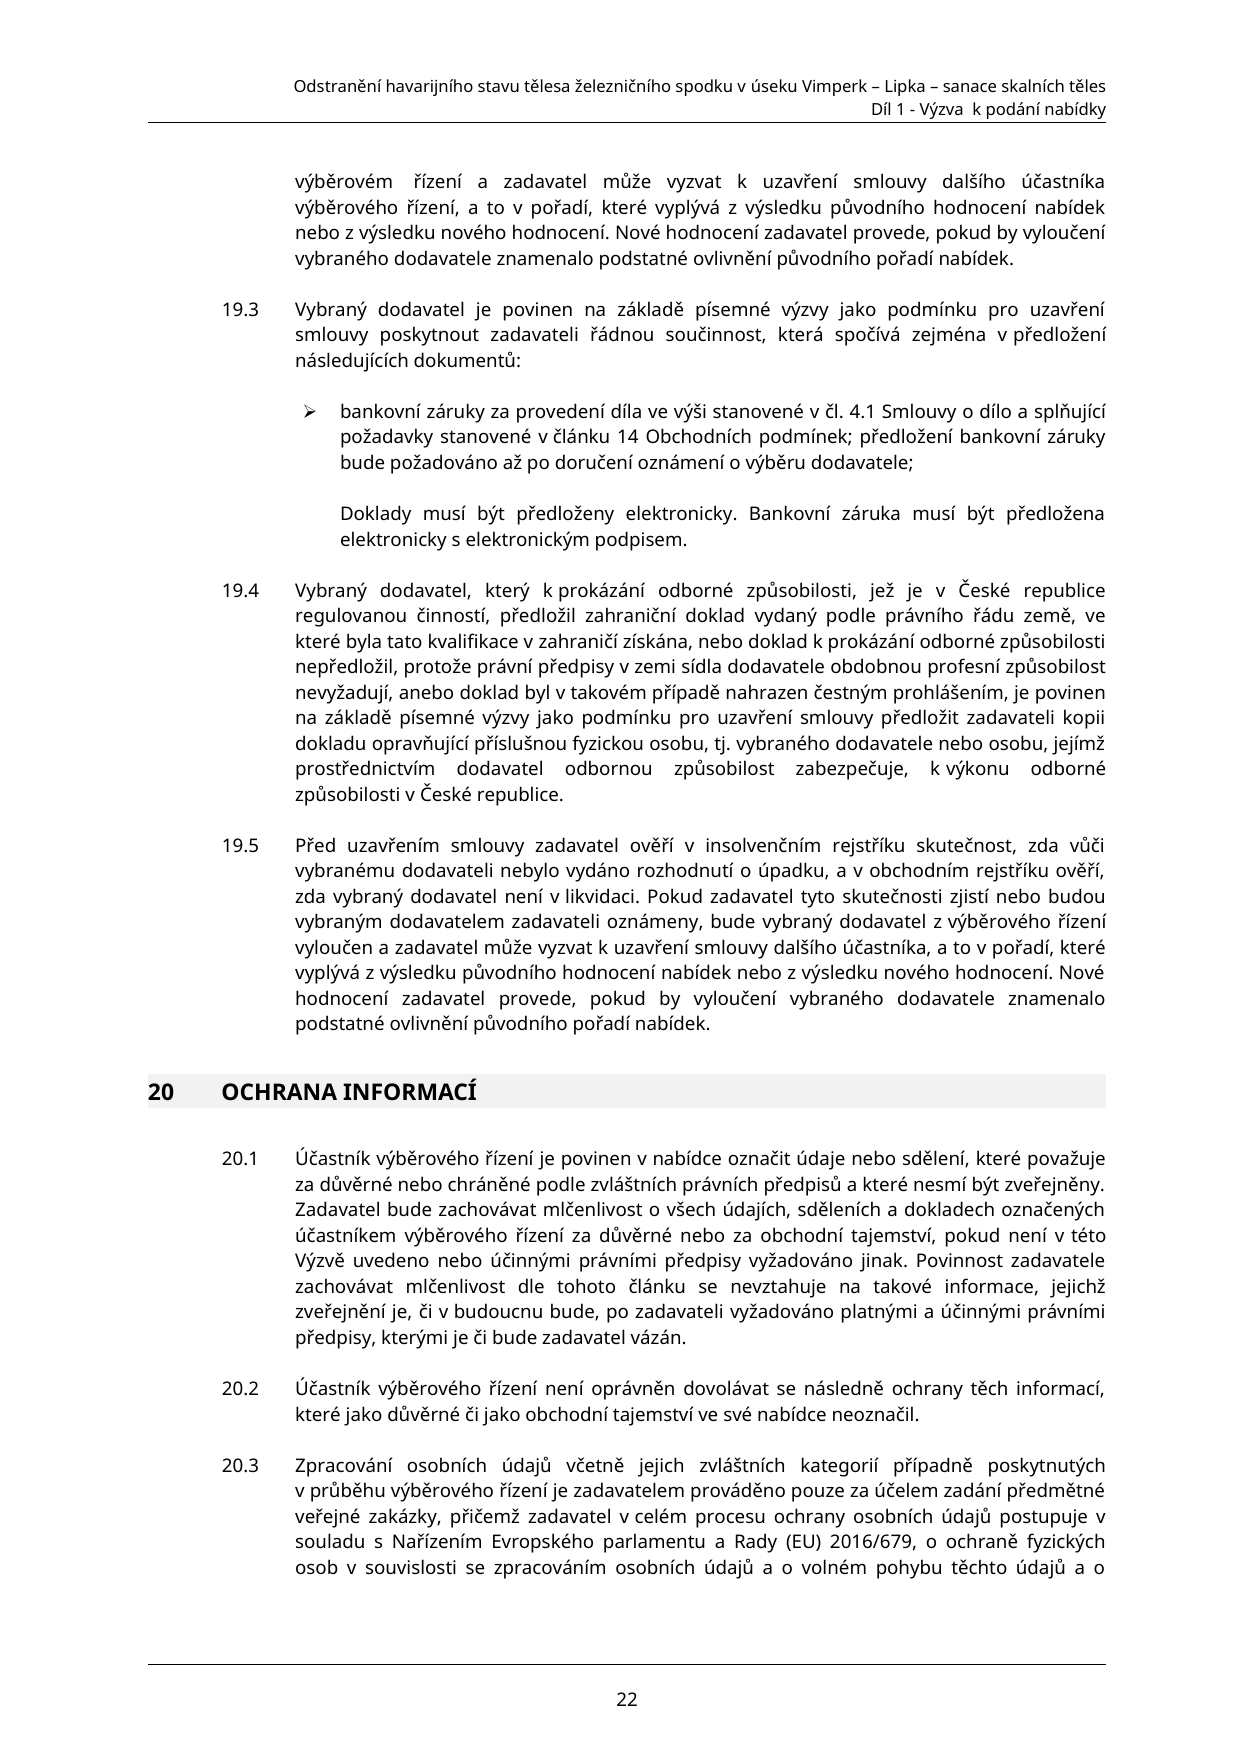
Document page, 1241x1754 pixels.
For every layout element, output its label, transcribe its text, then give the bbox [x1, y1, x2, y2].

list Účastník výběrového řízení je povinen v nabídce označit údaje nebo sdělení, které považuje za důvěrné nebo chráněné podle zvláštních právních předpisů a které nesmí být zveřejněny. Zadavatel bude zachovávat mlčenlivost o všech údajích, sděleních a dokladech označených účastníkem výběrového řízení za důvěrné nebo za obchodní tajemství, pokud není v této Výzvě uvedeno nebo účinnými právními předpisy vyžadováno jinak. Povinnost zadavatele zachovávat mlčenlivost dle tohoto článku se nevztahuje na takové informace, jejichž zveřejnění je, či v budoucnu bude, po zadavateli vyžadováno platnými a účinnými právními předpisy, kterými je či bude zadavatel vázán. [222, 1146, 1106, 1350]
list Před uzavřením smlouvy zadavatel ověří v insolvenčním rejstříku skutečnost, zda vůči vybranému dodavateli nebylo vydáno rozhodnutí o úpadku, a v obchodním rejstříku ověří, zda vybraný dodavatel není v likvidaci. Pokud zadavatel tyto skutečnosti zjistí nebo budou vybraným dodavatelem zadavateli oznámeny, bude vybraný dodavatel z výběrového řízení vyloučen a zadavatel může vyzvat k uzavření smlouvy dalšího účastníka, a to v pořadí, které vyplývá z výsledku původního hodnocení nabídek nebo z výsledku nového hodnocení. Nové hodnocení zadavatel provede, pokud by vyloučení vybraného dodavatele znamenalo podstatné ovlivnění původního pořadí nabídek. [222, 832, 1106, 1036]
text Doklady musí být předloženy elektronicky. Bankovní záruka musí být předložena elektronicky s elektronickým podpisem. [340, 500, 1106, 551]
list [222, 168, 1106, 271]
list Účastník výběrového řízení není oprávněn dovolávat se následně ochrany těch informací, které jako důvěrné či jako obchodní tajemství ve své nabídce neoznačil. [222, 1375, 1106, 1426]
subtitle OCHRANA INFORMACÍ [148, 1074, 1106, 1108]
list Vybraný dodavatel je povinen na základě písemné výzvy jako podmínku pro uzavření smlouvy poskytnout zadavateli řádnou součinnost, která spočívá zejména v předložení následujících dokumentů: [222, 296, 1106, 373]
list Vybraný dodavatel, který k prokázání odborné způsobilosti, jež je v České republice regulovanou činností, předložil zahraniční doklad vydaný podle právního řádu země, ve které byla tato kvalifikace v zahraničí získána, nebo doklad k prokázání odborné způsobilosti nepředložil, protože právní předpisy v zemi sídla dodavatele obdobnou profesní způsobilost nevyžadují, anebo doklad byl v takovém případě nahrazen čestným prohlášením, je povinen na základě písemné výzvy jako podmínku pro uzavření smlouvy předložit zadavateli kopii dokladu opravňující příslušnou fyzickou osobu, tj. vybraného dodavatele nebo osobu, jejímž prostřednictvím dodavatel odbornou způsobilost zabezpečuje, k výkonu odborné způsobilosti v České republice. [222, 577, 1106, 807]
list bankovní záruky za provedení díla ve výši stanovené v čl. 4.1 Smlouvy o dílo a splňující požadavky stanovené v článku 14 Obchodních podmínek; předložení bankovní záruky bude požadováno až po doručení oznámení o výběru dodavatele; [302, 398, 1106, 475]
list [222, 1452, 1106, 1579]
